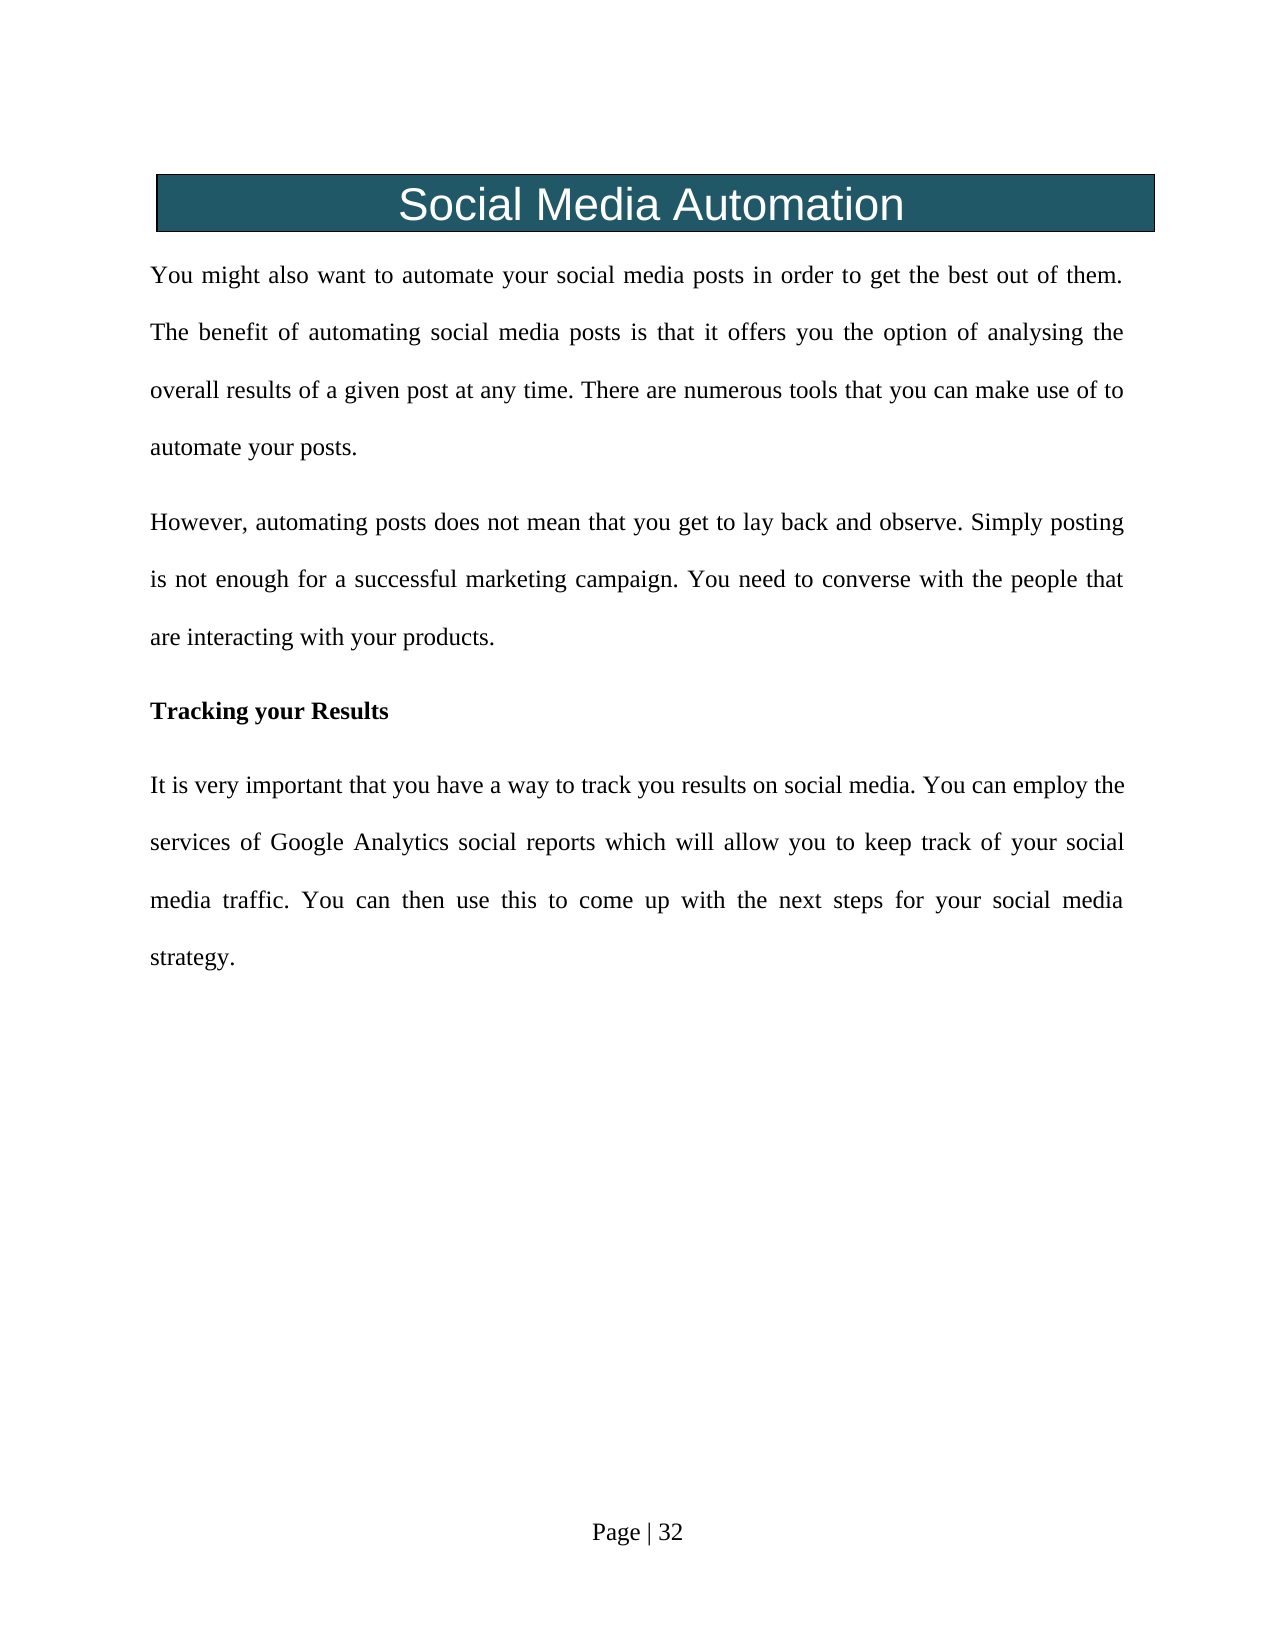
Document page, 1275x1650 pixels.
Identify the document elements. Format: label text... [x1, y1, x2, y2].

text Tracking your Results [150, 696, 1148, 725]
text However, automating posts does not mean that you get to lay back and observe. Simply posting is not enough for a successful marketing campaign. You need to converse with the people that are interacting with your products. [150, 507, 1125, 650]
text You might also want to automate your social media posts in order to get the best out of them. The benefit of automating social media posts is that it offers you the option of analysing the overall results of a given post at any time. There are numerous tools that you can make use of to automate your posts. [150, 260, 1125, 461]
text It is very important that you have a way to track you results on social media. You can employ the services of Google Analytics social reports which will allow you to keep track of your social media traffic. You can then use this to come up with the next steps for your social media strategy. [150, 770, 1125, 971]
